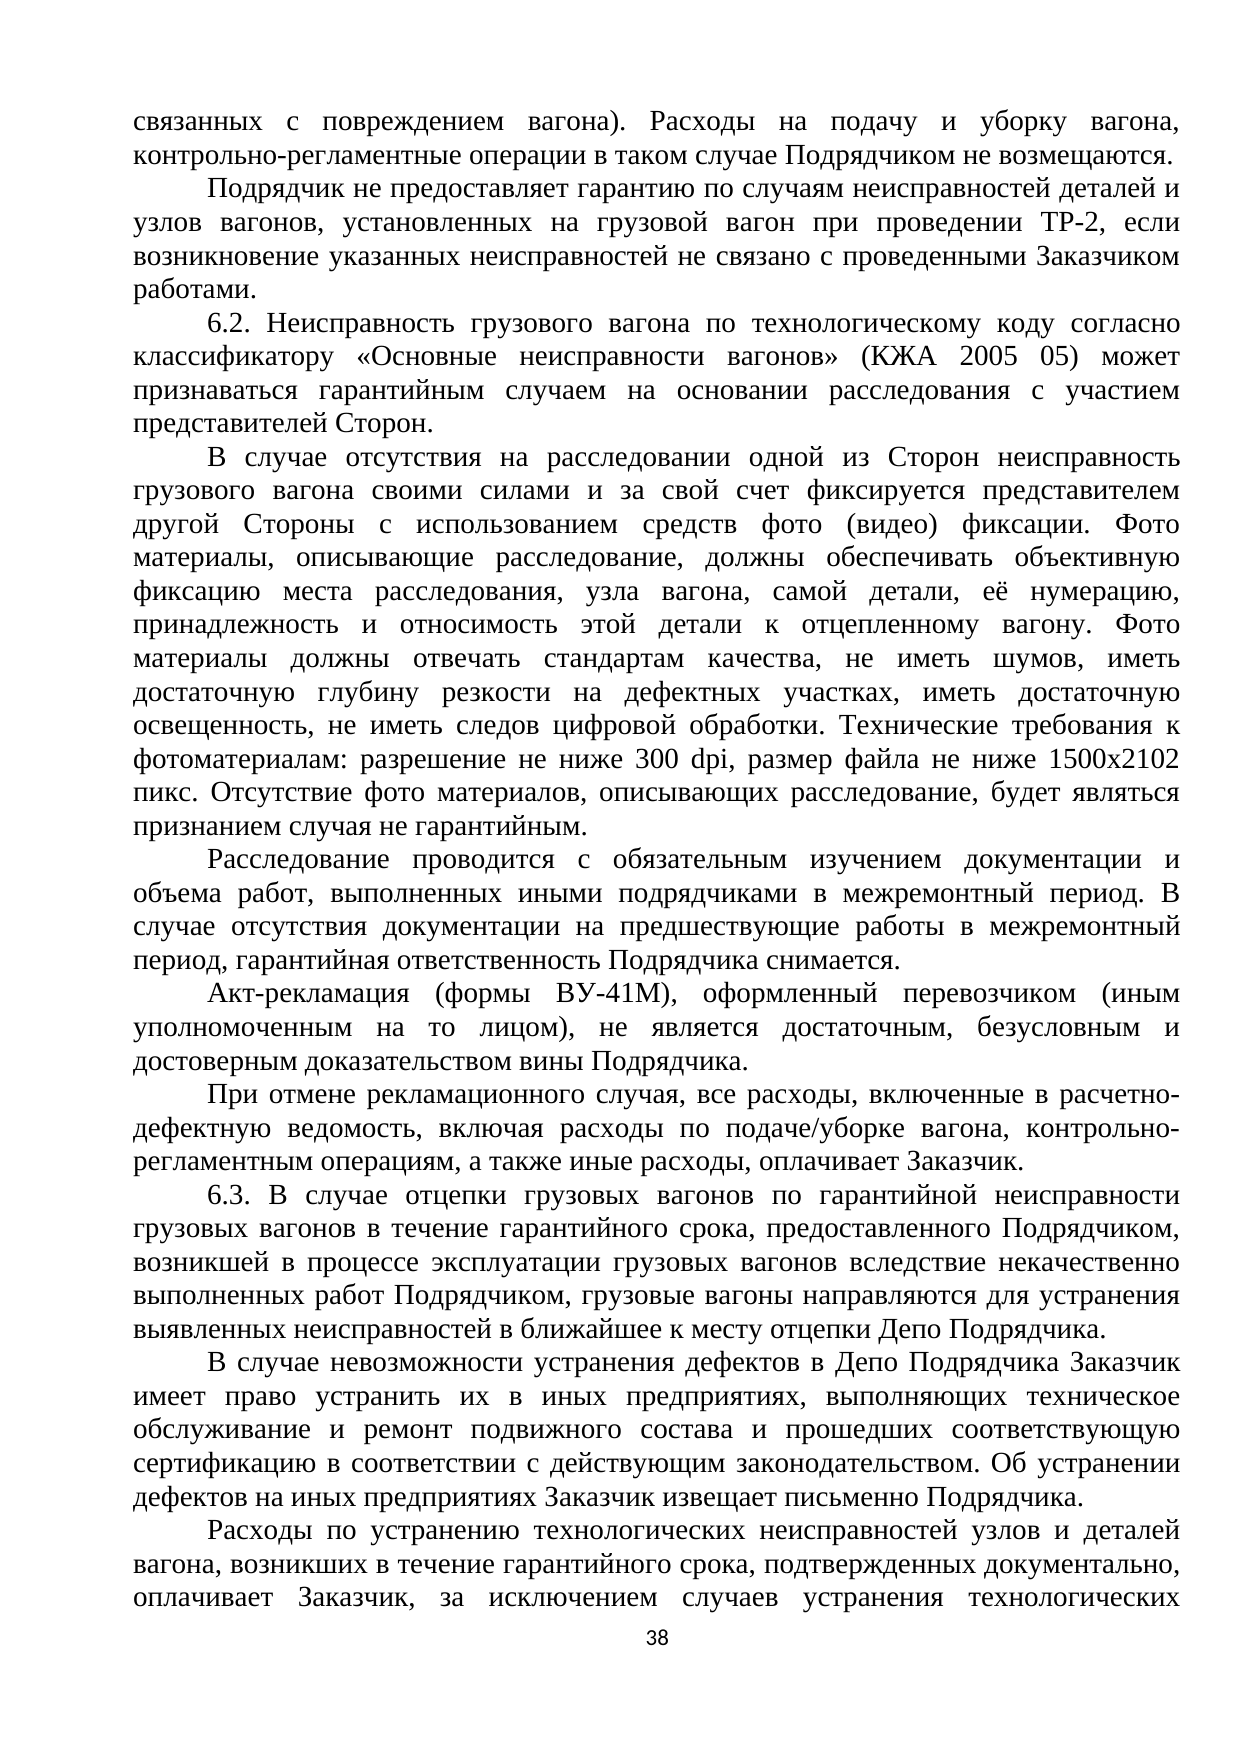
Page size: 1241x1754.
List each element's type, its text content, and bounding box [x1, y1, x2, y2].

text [133, 1512, 1181, 1613]
text Подрядчик не предоставляет гарантию по случаям неисправностей деталей и узлов вагонов, установленных на грузовой вагон при проведении ТР-2, если возникновение указанных неисправностей не связано с проведенными Заказчиком работами. [133, 171, 1181, 305]
text В случае невозможности устранения дефектов в Депо Подрядчика Заказчик имеет право устранить их в иных предприятиях, выполняющих техническое обслуживание и ремонт подвижного состава и прошедших соответствующую сертификацию в соответствии с действующим законодательством. Об устранении дефектов на иных предприятиях Заказчик извещает письменно Подрядчика. [133, 1344, 1181, 1512]
text 6.2. Неисправность грузового вагона по технологическому коду согласно классификатору «Основные неисправности вагонов» (КЖА 2005 05) может признаваться гарантийным случаем на основании расследования с участием представителей Сторон. [133, 305, 1181, 439]
text Расследование проводится с обязательным изучением документации и объема работ, выполненных иными подрядчиками в межремонтный период. В случае отсутствия документации на предшествующие работы в межремонтный период, гарантийная ответственность Подрядчика снимается. [133, 841, 1181, 976]
text Акт-рекламация (формы ВУ-41М), оформленный перевозчиком (иным уполномоченным на то лицом), не является достаточным, безусловным и достоверным доказательством вины Подрядчика. [133, 976, 1181, 1076]
text 6.3. В случае отцепки грузовых вагонов по гарантийной неисправности грузовых вагонов в течение гарантийного срока, предоставленного Подрядчиком, возникшей в процессе эксплуатации грузовых вагонов вследствие некачественно выполненных работ Подрядчиком, грузовые вагоны направляются для устранения выявленных неисправностей в ближайшее к месту отцепки Депо Подрядчика. [133, 1177, 1181, 1344]
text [133, 103, 1181, 171]
text В случае отсутствия на расследовании одной из Сторон неисправность грузового вагона своими силами и за свой счет фиксируется представителем другой Стороны с использованием средств фото (видео) фиксации. Фото материалы, описывающие расследование, должны обеспечивать объективную фиксацию места расследования, узла вагона, самой детали, её нумерацию, принадлежность и относимость этой детали к отцепленному вагону. Фото материалы должны отвечать стандартам качества, не иметь шумов, иметь достаточную глубину резкости на дефектных участках, иметь достаточную освещенность, не иметь следов цифровой обработки. Технические требования к фотоматериалам: разрешение не ниже 300 dpi, размер файла не ниже 1500х2102 пикс. Отсутствие фото материалов, описывающих расследование, будет являться признанием случая не гарантийным. [133, 439, 1181, 841]
text При отмене рекламационного случая, все расходы, включенные в расчетно-дефектную ведомость, включая расходы по подаче/уборке вагона, контрольно-регламентным операциям, а также иные расходы, оплачивает Заказчик. [133, 1076, 1181, 1177]
